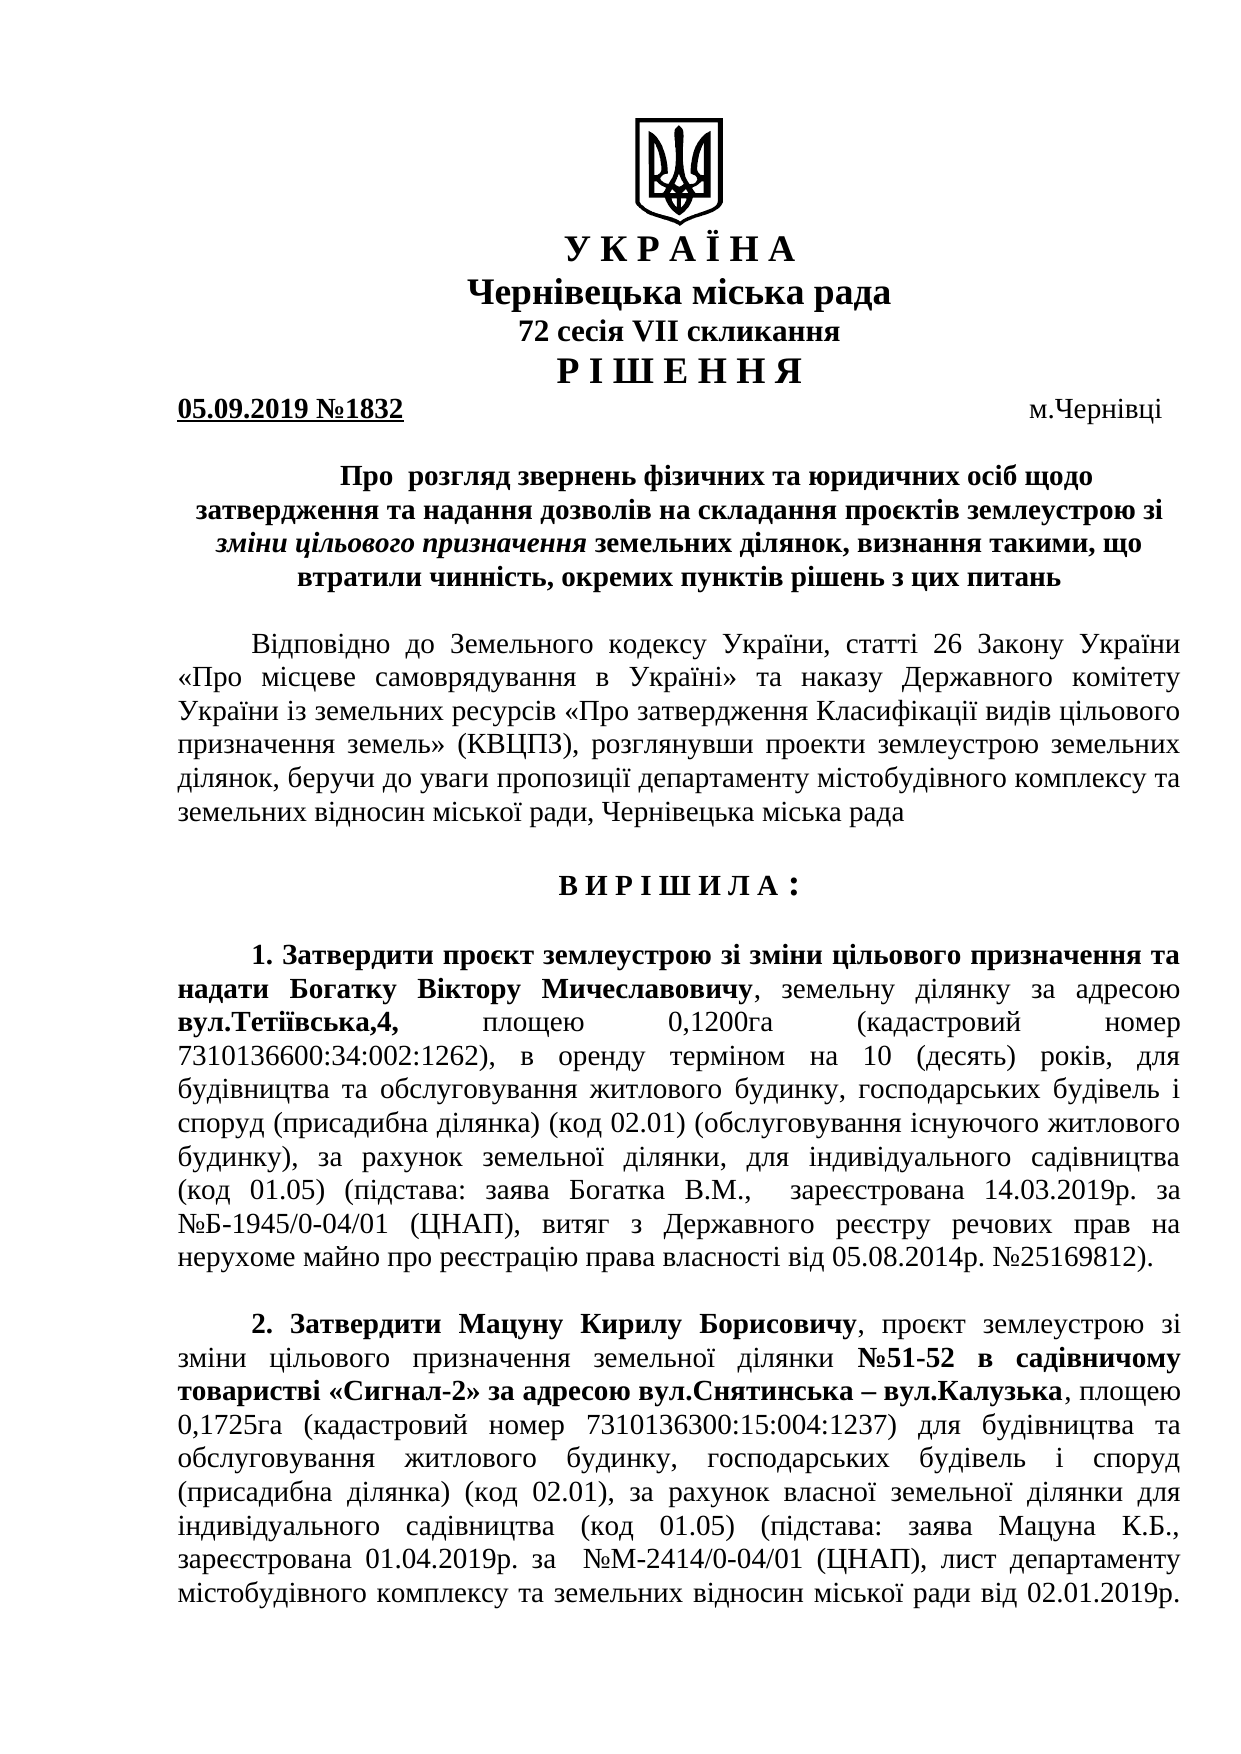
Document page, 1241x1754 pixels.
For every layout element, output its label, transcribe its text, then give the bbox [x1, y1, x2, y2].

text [177, 1306, 1181, 1608]
text Відповідно до Земельного кодексу України, статті 26 Закону України «Про місцеве самоврядування в Україні» та наказу Державного комітету України із земельних ресурсів «Про затвердження Класифікації видів цільового призначення земель» (КВЦПЗ), розглянувши проекти землеустрою земельних ділянок, беручи до уваги пропозиції департаменту містобудівного комплексу та земельних відносин міської ради, Чернівецька міська рада [177, 626, 1181, 827]
text Про розгляд звернень фізичних та юридичних осіб щодо затвердження та надання дозволів на складання проєктів землеустрою зі зміни цільового призначення земельних ділянок, визнання такими, що втратили чинність, окремих пунктів рішень з цих питань [177, 458, 1181, 592]
text В И Р І Ш И Л А : [177, 861, 1181, 904]
text Р І Ш Е Н Н Я [177, 348, 1181, 391]
text 72 сесія VІІ скликання [177, 312, 1181, 348]
text 05.09.2019 №1832 м.Чернівці [177, 391, 1181, 425]
subtitle Чернівецька міська рада [177, 269, 1181, 312]
text 1. Затвердити проєкт землеустрою зі зміни цільового призначення та надати Богатку Віктору Мичеславовичу, земельну ділянку за адресою вул.Тетіївська,4, площею 0,1200га (кадастровий номер 7310136600:34:002:1262), в оренду терміном на 10 (десять) років, для будівництва та обслуговування житлового будинку, господарських будівель і споруд (присадибна ділянка) (код 02.01) (обслуговування існуючого житлового будинку), за рахунок земельної ділянки, для індивідуального садівництва (код 01.05) (підстава: заява Богатка В.М., зареєстрована 14.03.2019р. за №Б-1945/0-04/01 (ЦНАП), витяг з Державного реєстру речових прав на нерухоме майно про реєстрацію права власності від 05.08.2014р. №25169812). [177, 937, 1181, 1273]
text У К Р А Ї Н А [177, 226, 1181, 269]
